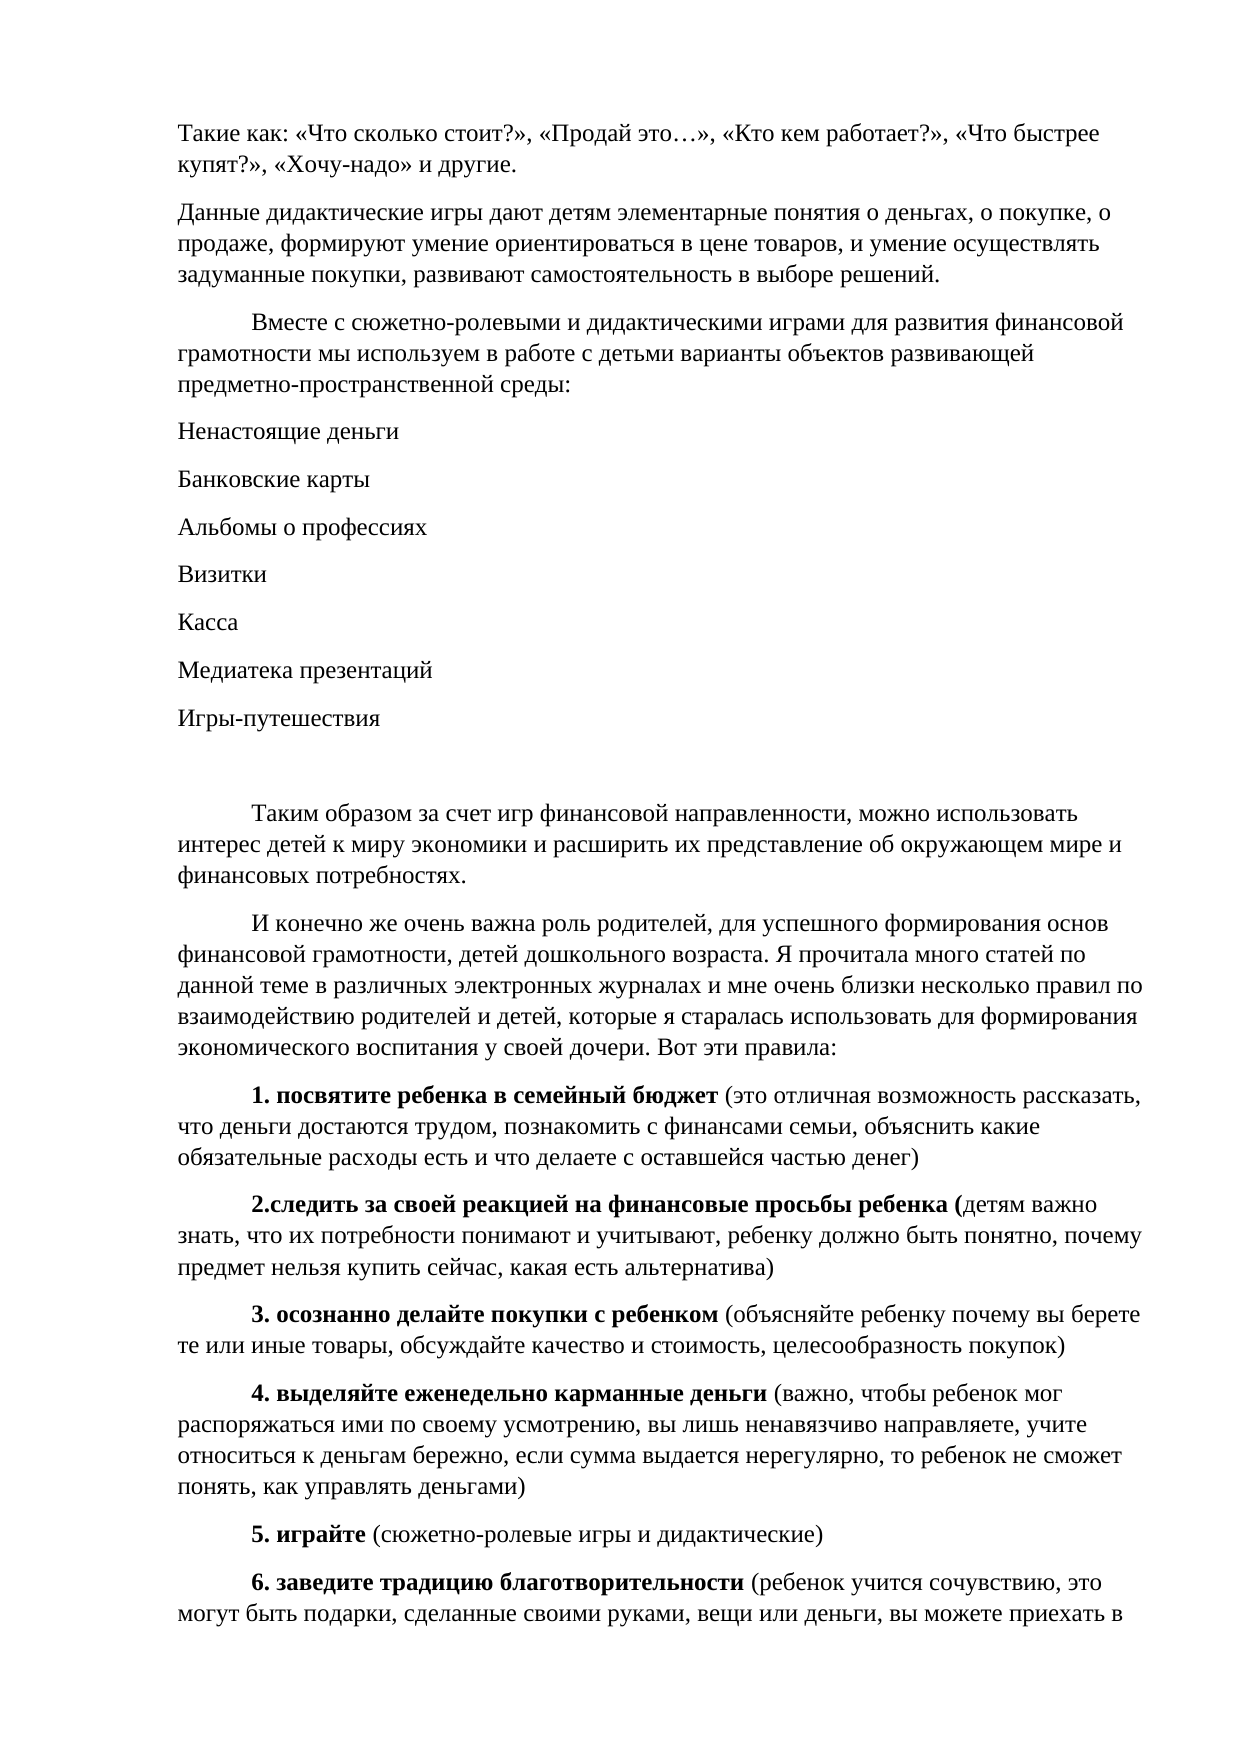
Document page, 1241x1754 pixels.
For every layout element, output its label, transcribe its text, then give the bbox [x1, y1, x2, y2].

text Медиатека презентаций [177, 655, 1152, 684]
text 1. посвятите ребенка в семейный бюджет (это отличная возможность рассказать, что деньги достаются трудом, познакомить с финансами семьи, объяснить какие обязательные расходы есть и что делаете с оставшейся частью денег) [177, 1080, 1152, 1171]
text Игры-путешествия [177, 703, 1152, 731]
text Визитки [177, 559, 1152, 588]
text Альбомы о профессиях [177, 512, 1152, 541]
text Таким образом за счет игр финансовой направленности, можно использовать интерес детей к миру экономики и расширить их представление об окружающем мире и финансовых потребностях. [177, 798, 1152, 889]
text Касса [177, 607, 1152, 636]
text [177, 1567, 1152, 1626]
text И конечно же очень важна роль родителей, для успешного формирования основ финансовой грамотности, детей дошкольного возраста. Я прочитала много статей по данной теме в различных электронных журналах и мне очень близки несколько правил по взаимодействию родителей и детей, которые я старалась использовать для формирования экономического воспитания у своей дочери. Вот эти правила: [177, 908, 1152, 1061]
text Данные дидактические игры дают детям элементарные понятия о деньгах, о покупке, о продаже, формируют умение ориентироваться в цене товаров, и умение осуществлять задуманные покупки, развивают самостоятельность в выборе решений. [177, 197, 1152, 288]
text Такие как: «Что сколько стоит?», «Продай это…», «Кто кем работает?», «Что быстрее купят?», «Хочу-надо» и другие. [177, 118, 1152, 178]
text 4. выделяйте еженедельно карманные деньги (важно, чтобы ребенок мог распоряжаться ими по своему усмотрению, вы лишь ненавязчиво направляете, учите относиться к деньгам бережно, если сумма выдается нерегулярно, то ребенок не сможет понять, как управлять деньгами) [177, 1378, 1152, 1500]
text Ненастоящие деньги [177, 416, 1152, 445]
text 5. играйте (сюжетно-ролевые игры и дидактические) [177, 1519, 1152, 1548]
text 2.следить за своей реакцией на финансовые просьбы ребенка (детям важно знать, что их потребности понимают и учитывают, ребенку должно быть понятно, почему предмет нельзя купить сейчас, какая есть альтернатива) [177, 1189, 1152, 1280]
text Банковские карты [177, 464, 1152, 493]
text 3. осознанно делайте покупки с ребенком (объясняйте ребенку почему вы берете те или иные товары, обсуждайте качество и стоимость, целесообразность покупок) [177, 1299, 1152, 1359]
text Вместе с сюжетно-ролевыми и дидактическими играми для развития финансовой грамотности мы используем в работе с детьми варианты объектов развивающей предметно-пространственной среды: [177, 307, 1152, 397]
